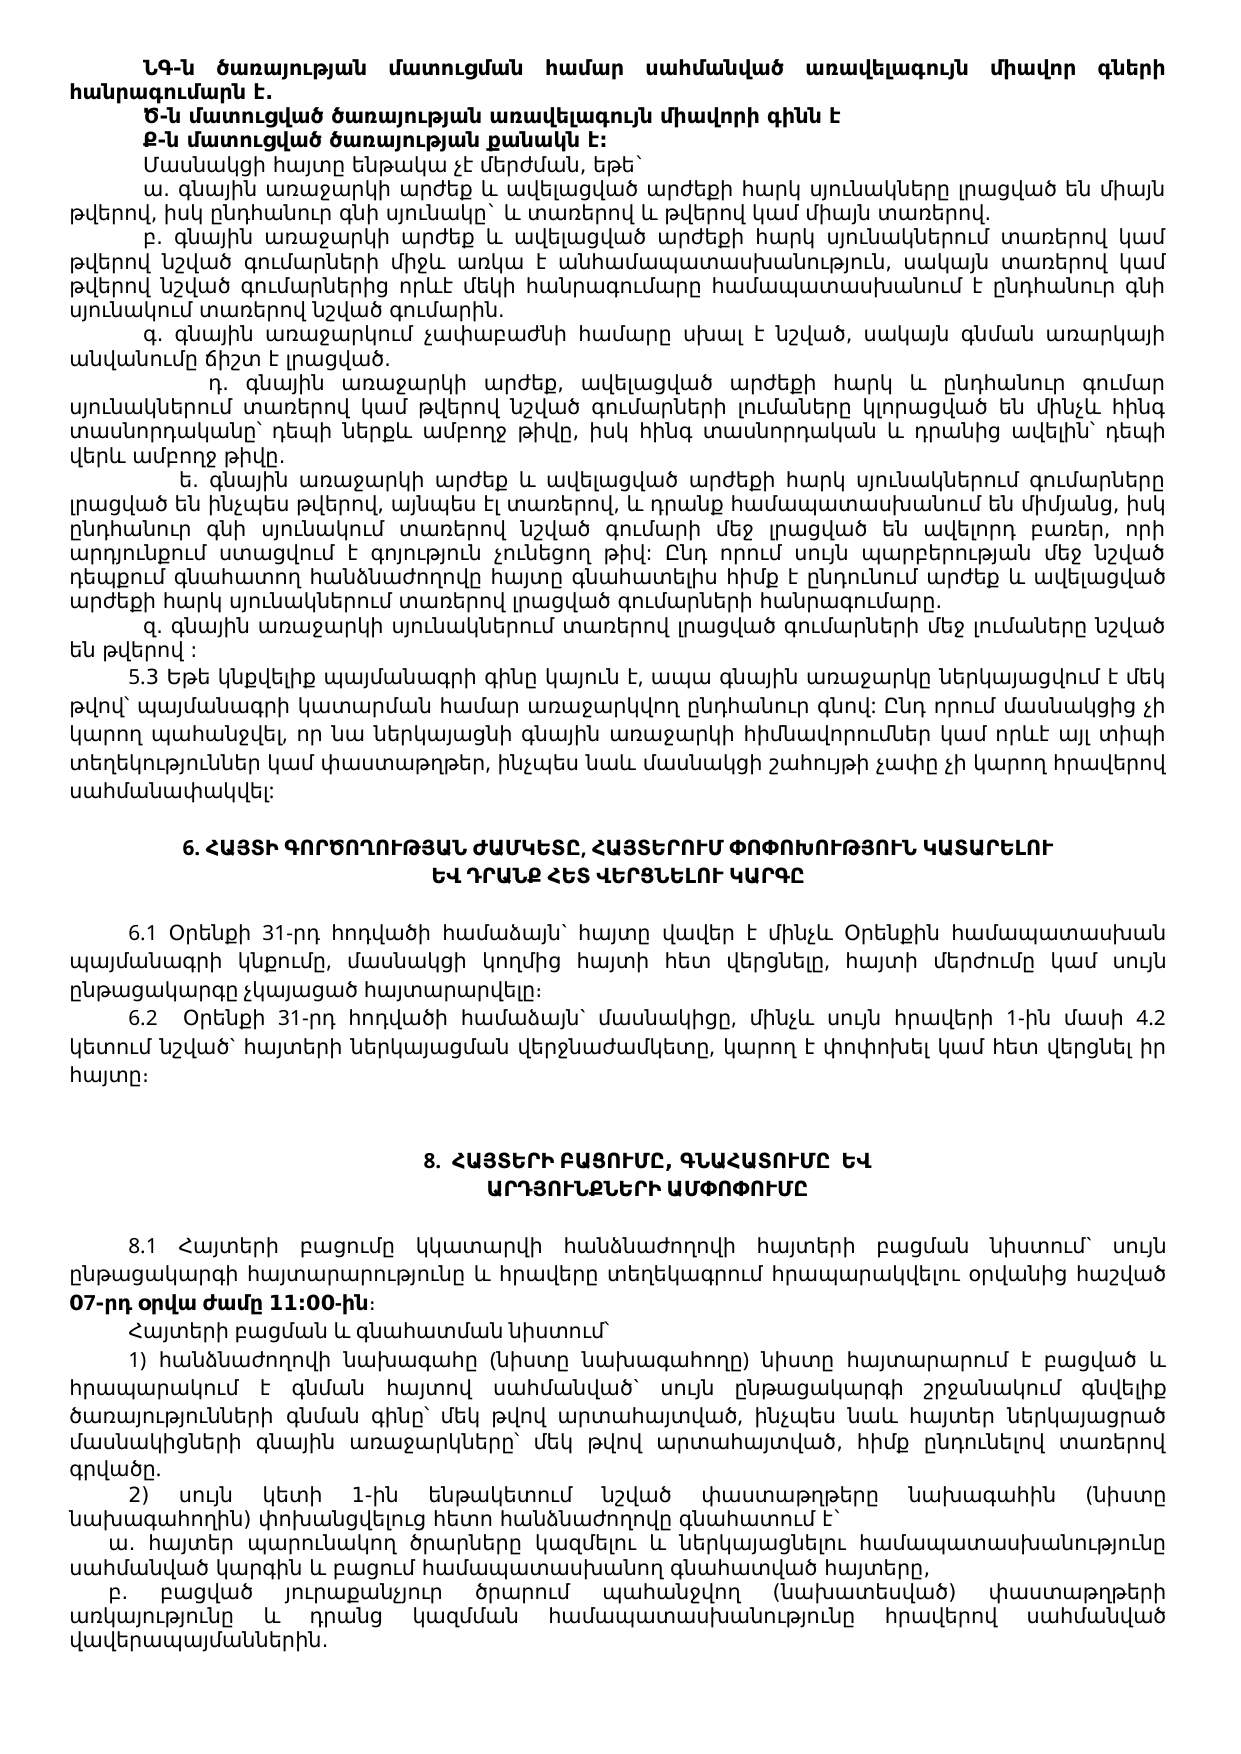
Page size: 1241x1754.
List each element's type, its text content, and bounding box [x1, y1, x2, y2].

text ա. հայտեր պարունակող ծրարները կազմելու և ներկայացնելու համապատասխանությունը սահմանված կարգին և բացում համապատասխանող գնահատված հայտերը, [69, 1531, 1167, 1580]
text Ք-ն մատուցված ծառայության քանակն է: [69, 128, 1167, 153]
text Հայտերի բացման և գնահատման նիստում՝ [69, 1316, 1167, 1345]
text 6.1 Օրենքի 31-րդ հոդվածի համաձայն` հայտը վավեր է մինչև Օրենքին համապատասխան պայմանագրի կնքումը, մասնակցի կողմից հայտի հետ վերցնելը, հայտի մերժումը կամ սույն ընթացակարգը չկայացած հայտարարվելը։ [69, 918, 1167, 1003]
text 6. ՀԱՅՏԻ ԳՈՐԾՈՂՈՒԹՅԱՆ ԺԱՄԿԵՏԸ, ՀԱՅՏԵՐՈՒՄ ՓՈՓՈԽՈՒԹՅՈՒՆ ԿԱՏԱՐԵԼՈՒ [69, 833, 1167, 861]
text ա. գնային առաջարկի արժեք և ավելացված արժեքի հարկ սյունակները լրացված են միայն թվերով, իսկ ընդհանուր գնի սյունակը` և տառերով և թվերով կամ միայն տառերով. [69, 177, 1167, 225]
text ե. գնային առաջարկի արժեք և ավելացված արժեքի հարկ սյունակներում գումարները լրացված են ինչպես թվերով, այնպես էլ տառերով, և դրանք համապատասխանում են միմյանց, իսկ ընդհանուր գնի սյունակում տառերով նշված գումարի մեջ լրացված են ավելորդ բառեր, որի արդյունքում ստացվում է գոյություն չունեցող թիվ: Ընդ որում սույն պարբերության մեջ նշված դեպքում գնահատող հանձնաժողովը հայտը գնահատելիս հիմք է ընդունում արժեք և ավելացված արժեքի հարկ սյունակներում տառերով լրացված գումարների հանրագումարը. [69, 468, 1167, 614]
text Մասնակցի հայտը ենթակա չէ մերժման, եթե` [69, 153, 1167, 177]
text ԵՎ ԴՐԱՆՔ ՀԵՏ ՎԵՐՑՆԵԼՈՒ ԿԱՐԳԸ [69, 861, 1167, 890]
text զ. գնային առաջարկի սյունակներում տառերով լրացված գումարների մեջ լումաները նշված են թվերով : [69, 614, 1167, 662]
text գ. գնային առաջարկում չափաբաժնի համարը սխալ է նշված, սակայն գնման առարկայի անվանումը ճիշտ է լրացված. [69, 322, 1167, 371]
text Ծ-ն մատուցված ծառայության առավելագույն միավորի գինն է [69, 104, 1167, 128]
text ԱՐԴՅՈՒՆՔՆԵՐԻ ԱՄՓՈՓՈՒՄԸ [69, 1174, 1167, 1203]
text 5.3 Եթե կնքվելիք պայմանագրի գինը կայուն է, ապա գնային առաջարկը ներկայացվում է մեկ թվով՝ պայմանագրի կատարման համար առաջարկվող ընդհանուր գնով: Ընդ որում մասնակցից չի կարող պահանջվել, որ նա ներկայացնի գնային առաջարկի հիմնավորումներ կամ որևէ այլ տիպի տեղեկություններ կամ փաստաթղթեր, ինչպես նաև մասնակցի շահույթի չափը չի կարող հրավերով սահմանափակվել: [69, 662, 1167, 804]
text ՆԳ-ն ծառայության մատուցման համար սահմանված առավելագույն միավոր գների հանրագումարն է. [69, 56, 1167, 104]
text 8.1 Հայտերի բացումը կկատարվի հանձնաժողովի հայտերի բացման նիստում` սույն ընթացակարգի հայտարարությունը և հրավերը տեղեկագրում հրապարակվելու օրվանից հաշված 07-րդ օրվա ժամը 11:00-ին։ [69, 1231, 1167, 1316]
text դ. գնային առաջարկի արժեք, ավելացված արժեքի հարկ և ընդհանուր գումար սյունակներում տառերով կամ թվերով նշված գումարների լումաները կլորացված են մինչև հինգ տասնորդականը՝ դեպի ներքև ամբողջ թիվը, իսկ հինգ տասնորդական և դրանից ավելին՝ դեպի վերև ամբողջ թիվը. [69, 371, 1167, 468]
text 8. ՀԱՅՏԵՐԻ ԲԱՑՈՒՄԸ, ԳՆԱՀԱՏՈՒՄԸ ԵՎ [69, 1146, 1167, 1174]
text բ. բացված յուրաքանչյուր ծրարում պահանջվող (նախատեսված) փաստաթղթերի առկայությունը և դրանց կազմման համապատասխանությունը հրավերով սահմանված վավերապայմաններին. [69, 1580, 1167, 1653]
text 2) սույն կետի 1-ին ենթակետում նշված փաստաթղթերը նախագահին (նիստը նախագահողին) փոխանցվելուց հետո հանձնաժողովը գնահատում է` [69, 1483, 1167, 1531]
text բ. գնային առաջարկի արժեք և ավելացված արժեքի հարկ սյունակներում տառերով կամ թվերով նշված գումարների միջև առկա է անհամապատասխանություն, սակայն տառերով կամ թվերով նշված գումարներից որևէ մեկի հանրագումարը համապատասխանում է ընդհանուր գնի սյունակում տառերով նշված գումարին. [69, 225, 1167, 322]
text 6.2 Օրենքի 31-րդ հոդվածի համաձայն` մասնակիցը, մինչև սույն հրավերի 1-ին մասի 4.2 կետում նշված` հայտերի ներկայացման վերջնաժամկետը, կարող է փոփոխել կամ հետ վերցնել իր հայտը։ [69, 1003, 1167, 1089]
text 1) հանձնաժողովի նախագահը (նիստը նախագահողը) նիստը հայտարարում է բացված և հրապարակում է գնման հայտով սահմանված` սույն ընթացակարգի շրջանակում գնվելիք ծառայությունների գնման գինը՝ մեկ թվով արտահայտված, ինչպես նաև հայտեր ներկայացրած մասնակիցների գնային առաջարկները՝ մեկ թվով արտահայտված, հիմք ընդունելով տառերով գրվածը. [69, 1345, 1167, 1483]
